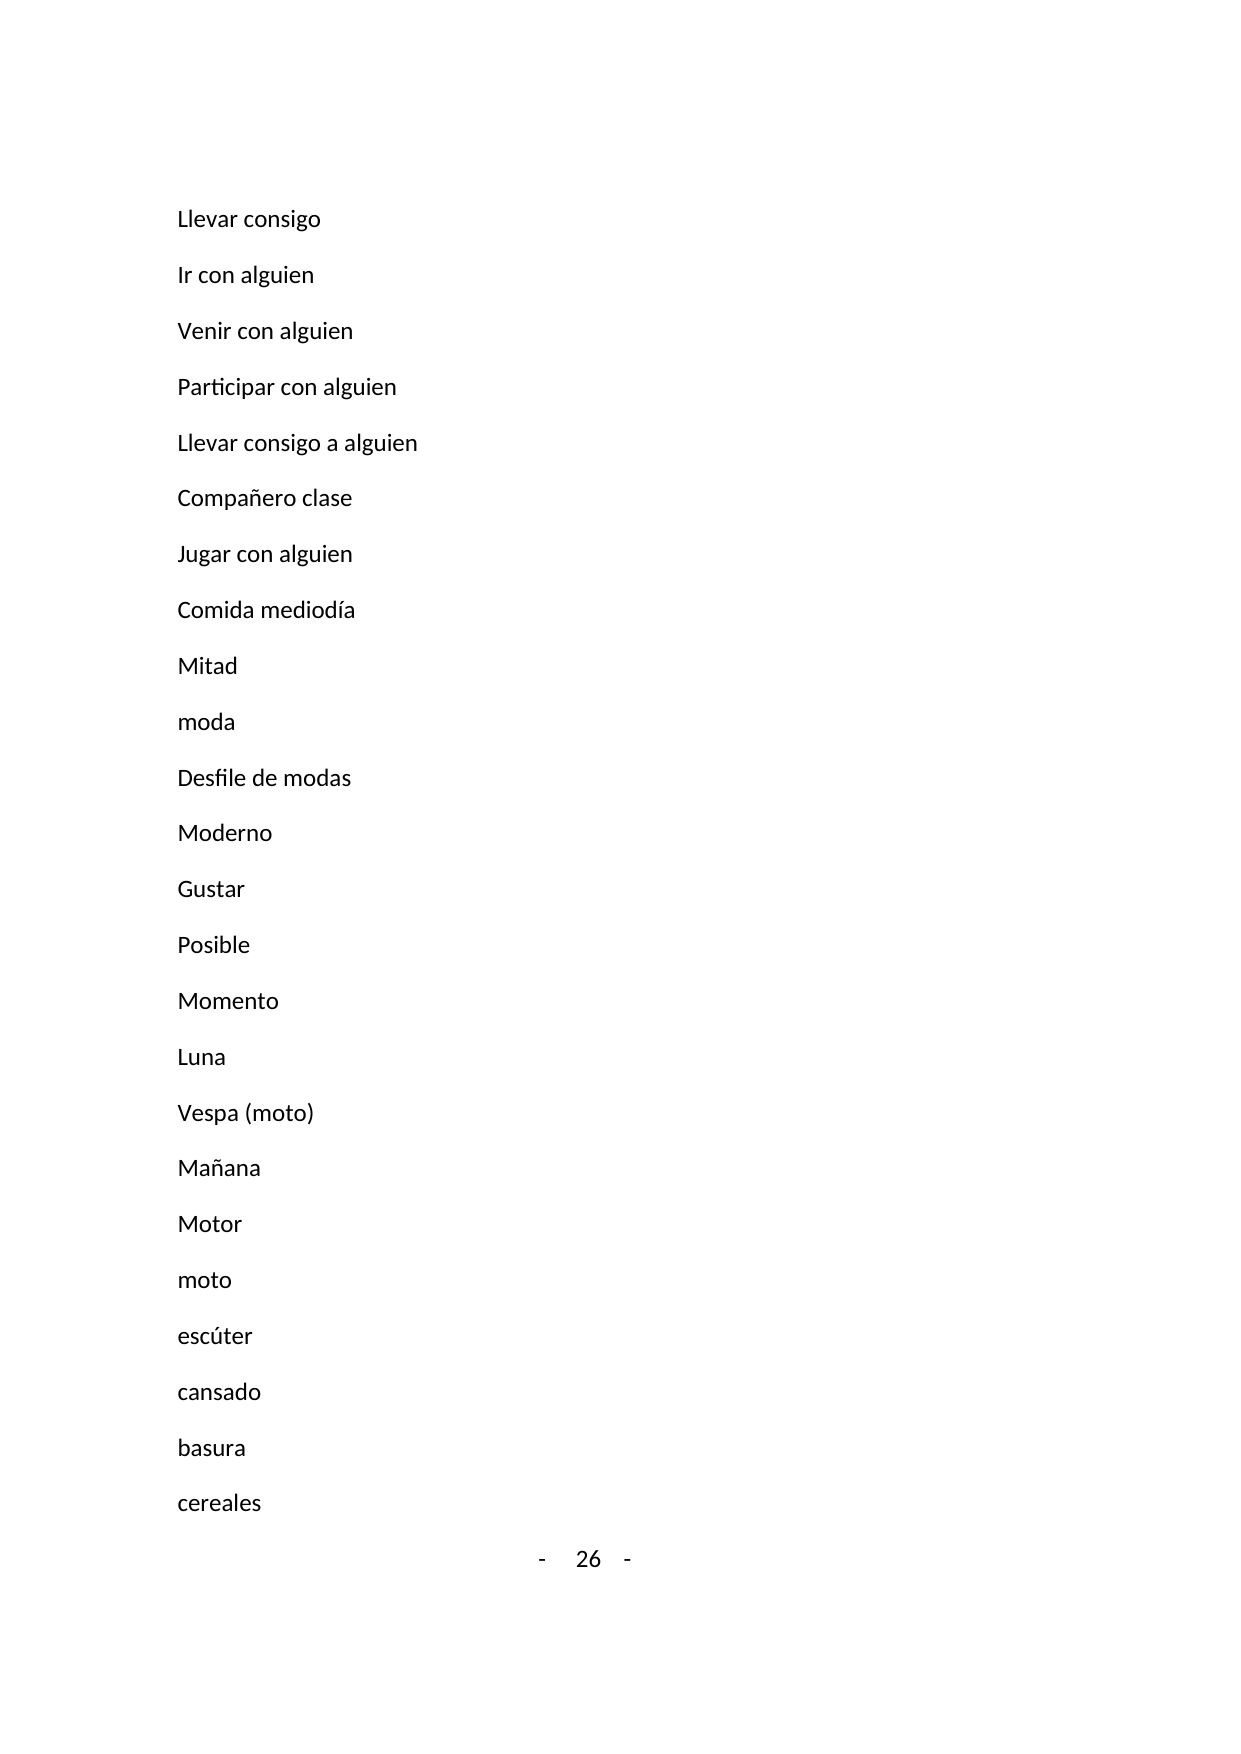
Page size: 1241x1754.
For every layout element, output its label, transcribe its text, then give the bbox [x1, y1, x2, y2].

text Motor [177, 1208, 1063, 1239]
text Posible [177, 929, 1063, 960]
list 26 - [538, 1543, 1063, 1574]
text cereales [177, 1488, 1063, 1518]
text moto [177, 1264, 1063, 1295]
text Moderno [177, 818, 1063, 848]
text basura [177, 1432, 1063, 1462]
text Comida mediodía [177, 594, 1063, 625]
text Mitad [177, 650, 1063, 681]
text Llevar consigo [177, 203, 1063, 234]
text Venir con alguien [177, 315, 1063, 346]
text Ir con alguien [177, 259, 1063, 290]
text Mañana [177, 1153, 1063, 1183]
text Jugar con alguien [177, 538, 1063, 569]
text Vespa (moto) [177, 1097, 1063, 1127]
text Momento [177, 985, 1063, 1016]
text Gustar [177, 873, 1063, 904]
text Participar con alguien [177, 371, 1063, 401]
text escúter [177, 1320, 1063, 1351]
text Luna [177, 1041, 1063, 1071]
text Compañero clase [177, 483, 1063, 513]
text cansado [177, 1376, 1063, 1406]
text moda [177, 706, 1063, 736]
text Llevar consigo a alguien [177, 427, 1063, 457]
text Desfile de modas [177, 762, 1063, 792]
